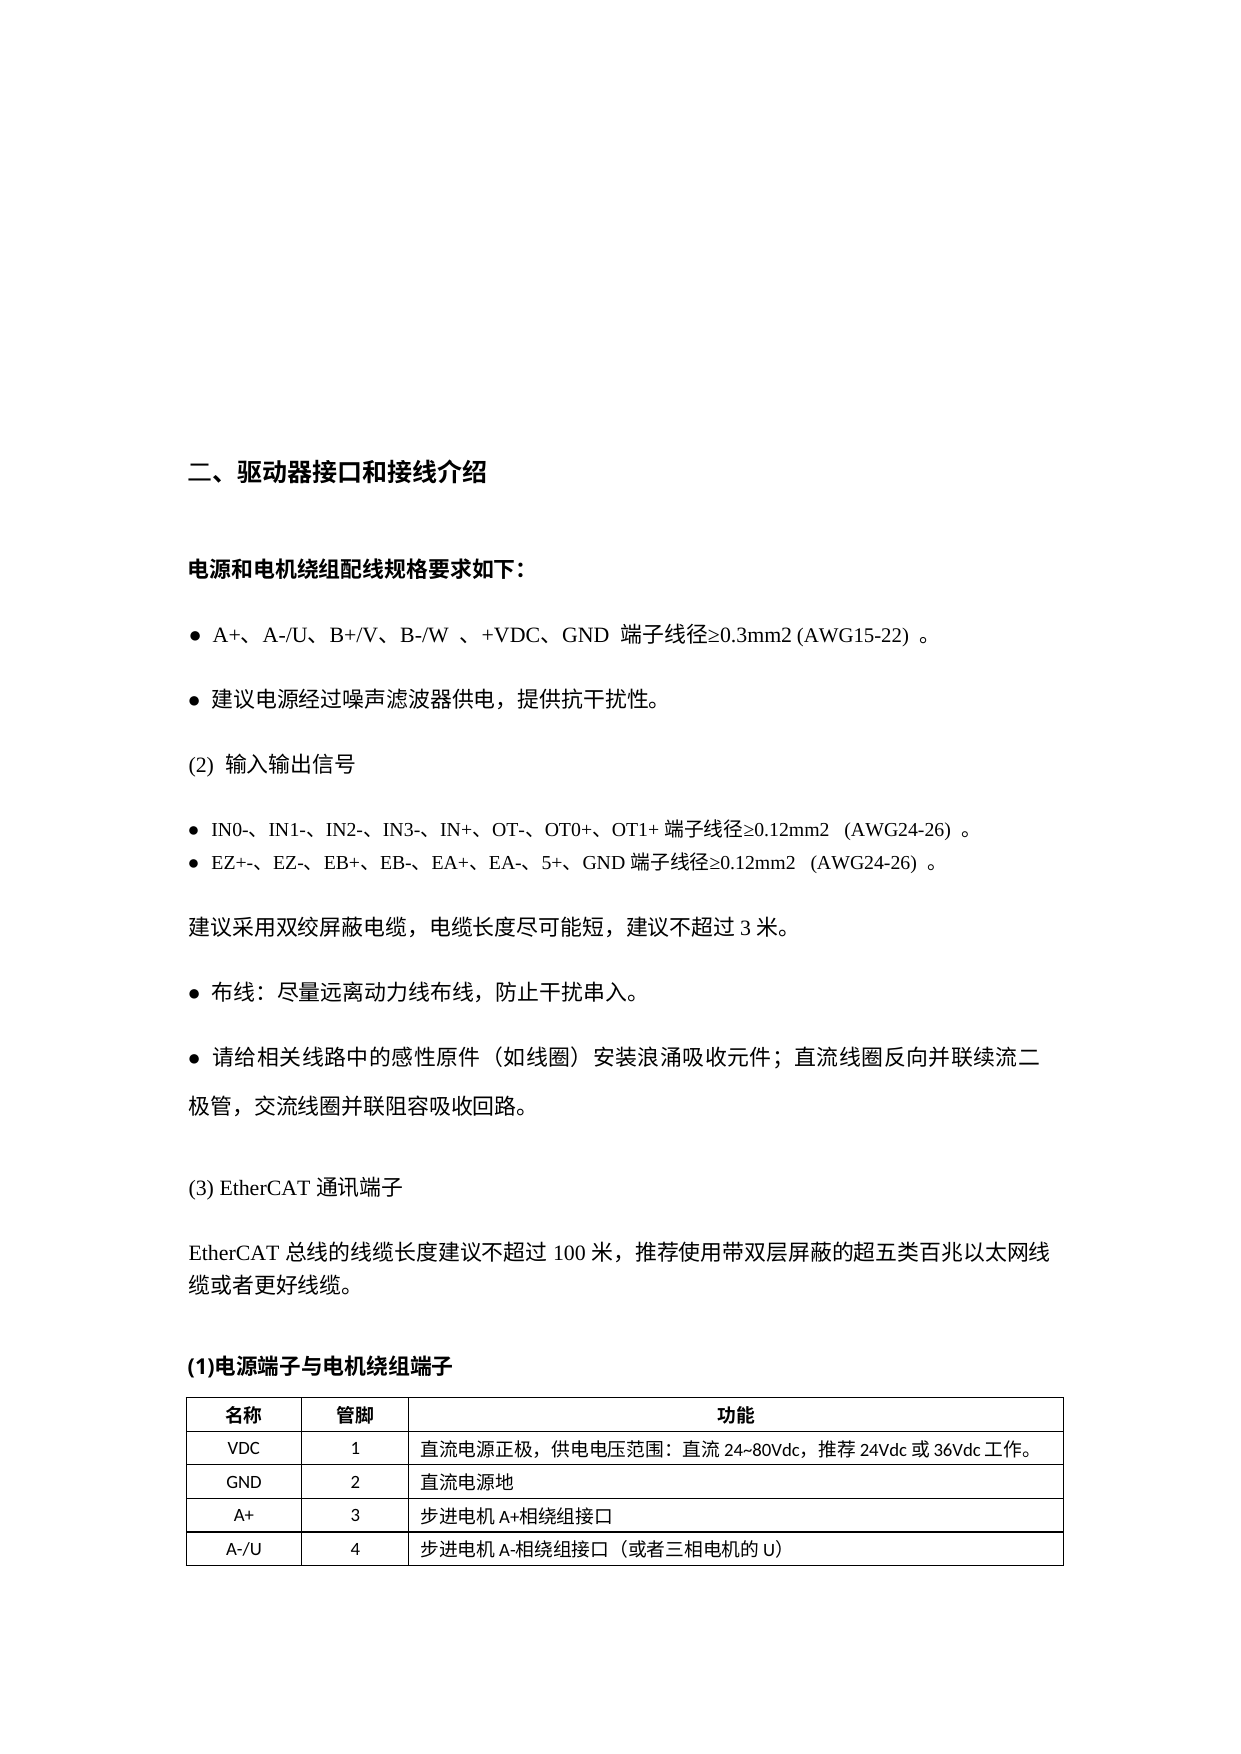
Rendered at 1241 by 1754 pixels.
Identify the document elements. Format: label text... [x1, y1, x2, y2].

text 电源和电机绕组配线规格要求如下： [187, 552, 1053, 584]
table_cell 步进电机A+相绕组接口 [409, 1499, 1063, 1531]
table_header 功能 [409, 1398, 1063, 1431]
list 布线：尽量远离动力线布线，防止干扰串入。 [187, 974, 1053, 1007]
table_cell A-/U [187, 1533, 301, 1565]
table_cell 3 [302, 1499, 408, 1531]
list 请给相关线路中的感性原件（如线圈）安装浪涌吸收元件；直流线圈反向并联续流二极管，交流线圈并联阻容吸收回路。 [187, 1039, 1042, 1121]
table_cell 步进电机A-相绕组接口（或者三相电机的U） [409, 1533, 1063, 1565]
list IN0-、IN1-、IN2-、IN3-、IN+、OT-、OT0+、OT1+ 端子线径≥0.12mm2 (AWG24-26) 。 [187, 812, 1053, 844]
table_cell 1 [302, 1432, 408, 1464]
text EtherCAT 总线的线缆长度建议不超过 100 米，推荐使用带双层屏蔽的超五类百兆以太网线缆或者更好线缆。 [188, 1235, 1053, 1300]
table_header 管脚 [302, 1398, 408, 1431]
table_cell A+ [187, 1499, 301, 1531]
table_cell 直流电源地 [409, 1465, 1063, 1498]
list 建议电源经过噪声滤波器供电，提供抗干扰性。 [187, 682, 1053, 714]
table_cell 2 [302, 1465, 408, 1498]
table_cell GND [187, 1465, 301, 1498]
text (2) 输入输出信号 [188, 747, 1053, 779]
text ● A+、A-/U、B+/V、B-/W 、+VDC、GND 端子线径≥0.3mm2 (AWG15-22) 。 [188, 617, 1053, 649]
table_cell 4 [302, 1533, 408, 1565]
text (1)电源端子与电机绕组端子 [187, 1348, 1053, 1381]
table_header 名称 [187, 1398, 301, 1431]
text (3) EtherCAT 通讯端子 [188, 1170, 1053, 1202]
list EZ+-、EZ-、EB+、EB-、EA+、EA-、5+、GND 端子线径≥0.12mm2 (AWG24-26) 。 [187, 844, 1053, 877]
text 二、驱动器接口和接线介绍 [187, 438, 1053, 503]
text 建议采用双绞屏蔽电缆，电缆长度尽可能短，建议不超过 3 米。 [188, 909, 1053, 942]
table_cell 直流电源正极，供电电压范围：直流24~80Vdc，推荐24Vdc或36Vdc工作。 [409, 1432, 1063, 1464]
table_cell VDC [187, 1432, 301, 1464]
